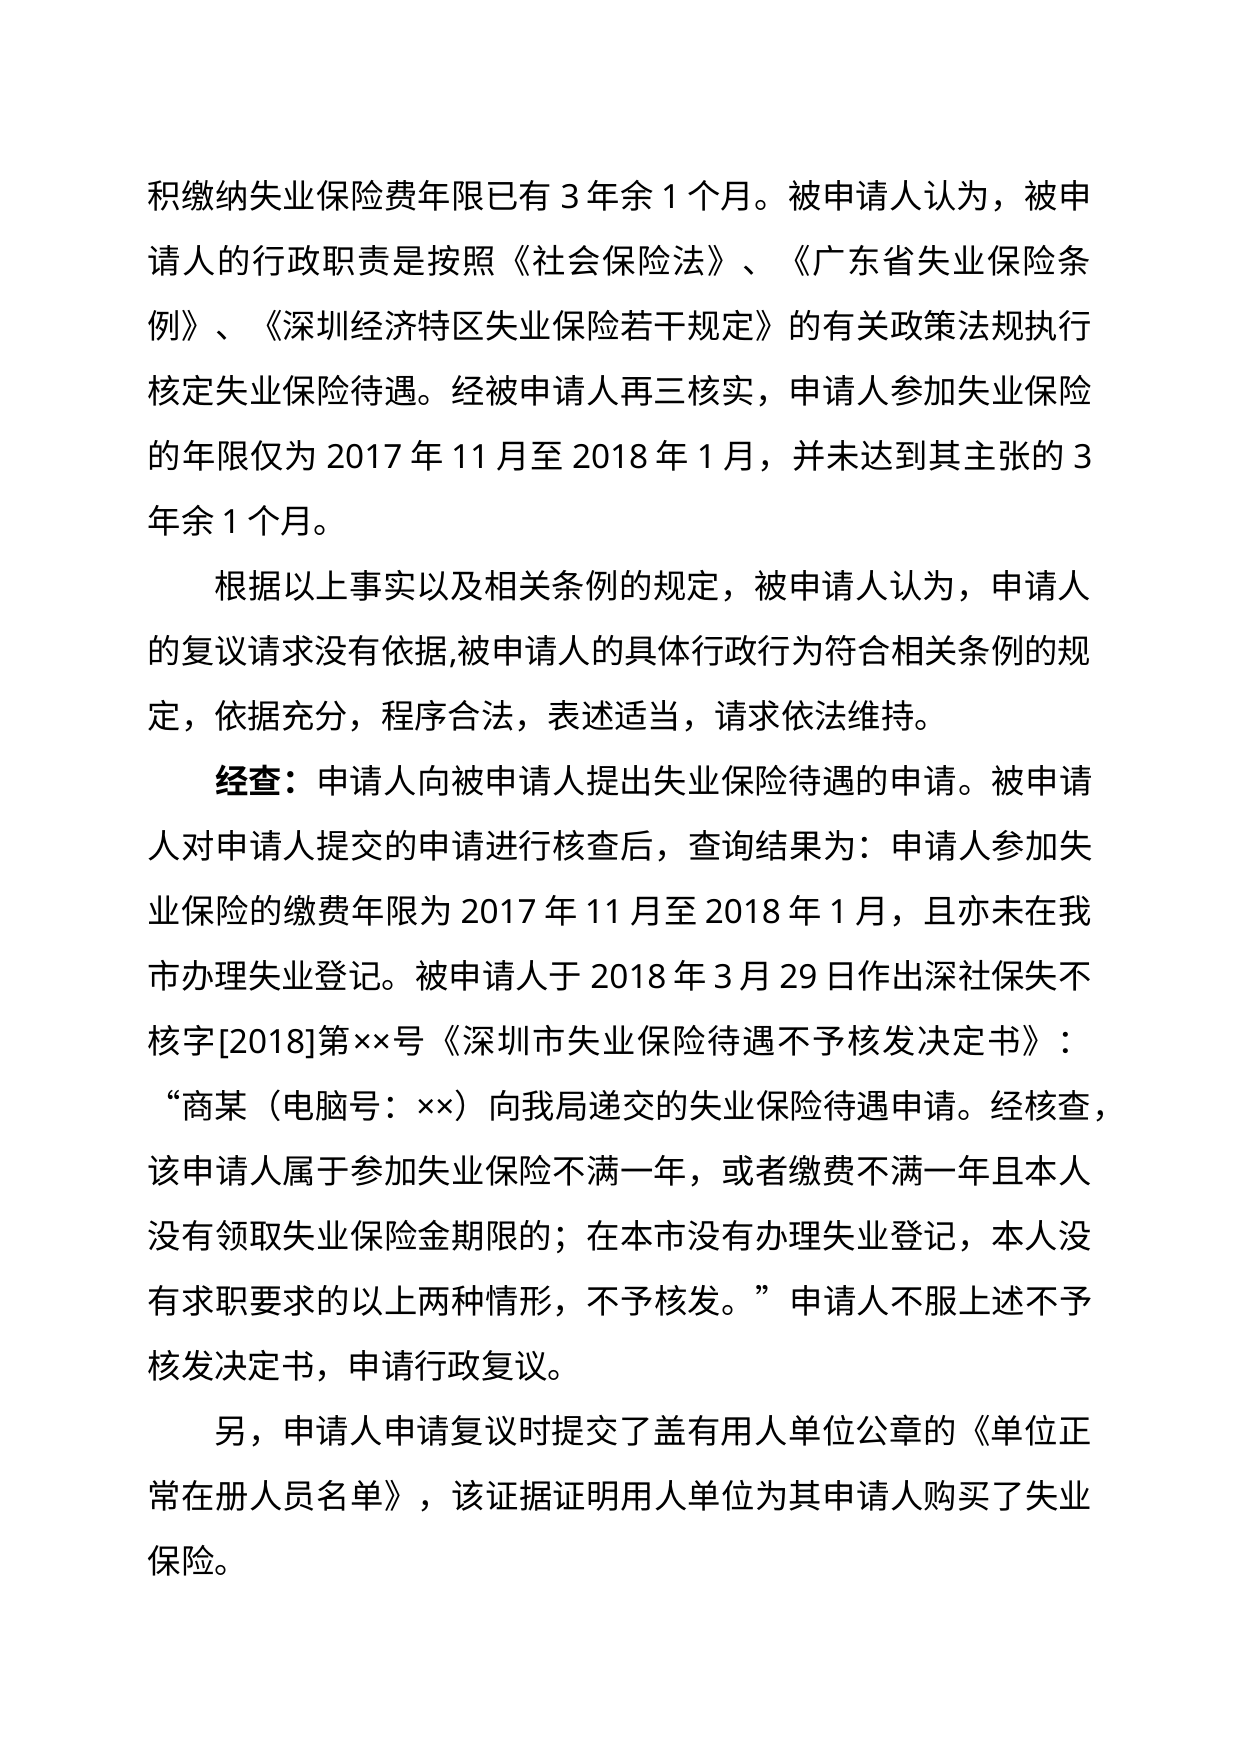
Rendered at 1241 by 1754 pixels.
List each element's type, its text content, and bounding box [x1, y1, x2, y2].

text 另，申请人申请复议时提交了盖有用人单位公章的《单位正常在册人员名单》，该证据证明用人单位为其申请人购买了失业保险。 [148, 1397, 1092, 1592]
text 经查：申请人向被申请人提出失业保险待遇的申请。被申请人对申请人提交的申请进行核查后，查询结果为：申请人参加失业保险的缴费年限为2017年11月至2018年1月，且亦未在我市办理失业登记。被申请人于2018年3月29日作出深社保失不核字[2018]第××号《深圳市失业保险待遇不予核发决定书》：“商某（电脑号：××）向我局递交的失业保险待遇申请。经核查，该申请人属于参加失业保险不满一年，或者缴费不满一年且本人没有领取失业保险金期限的；在本市没有办理失业登记，本人没有求职要求的以上两种情形，不予核发。”申请人不服上述不予核发决定书，申请行政复议。 [148, 747, 1092, 1397]
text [148, 162, 1092, 552]
text 根据以上事实以及相关条例的规定，被申请人认为，申请人的复议请求没有依据,被申请人的具体行政行为符合相关条例的规定，依据充分，程序合法，表述适当，请求依法维持。 [148, 552, 1092, 747]
